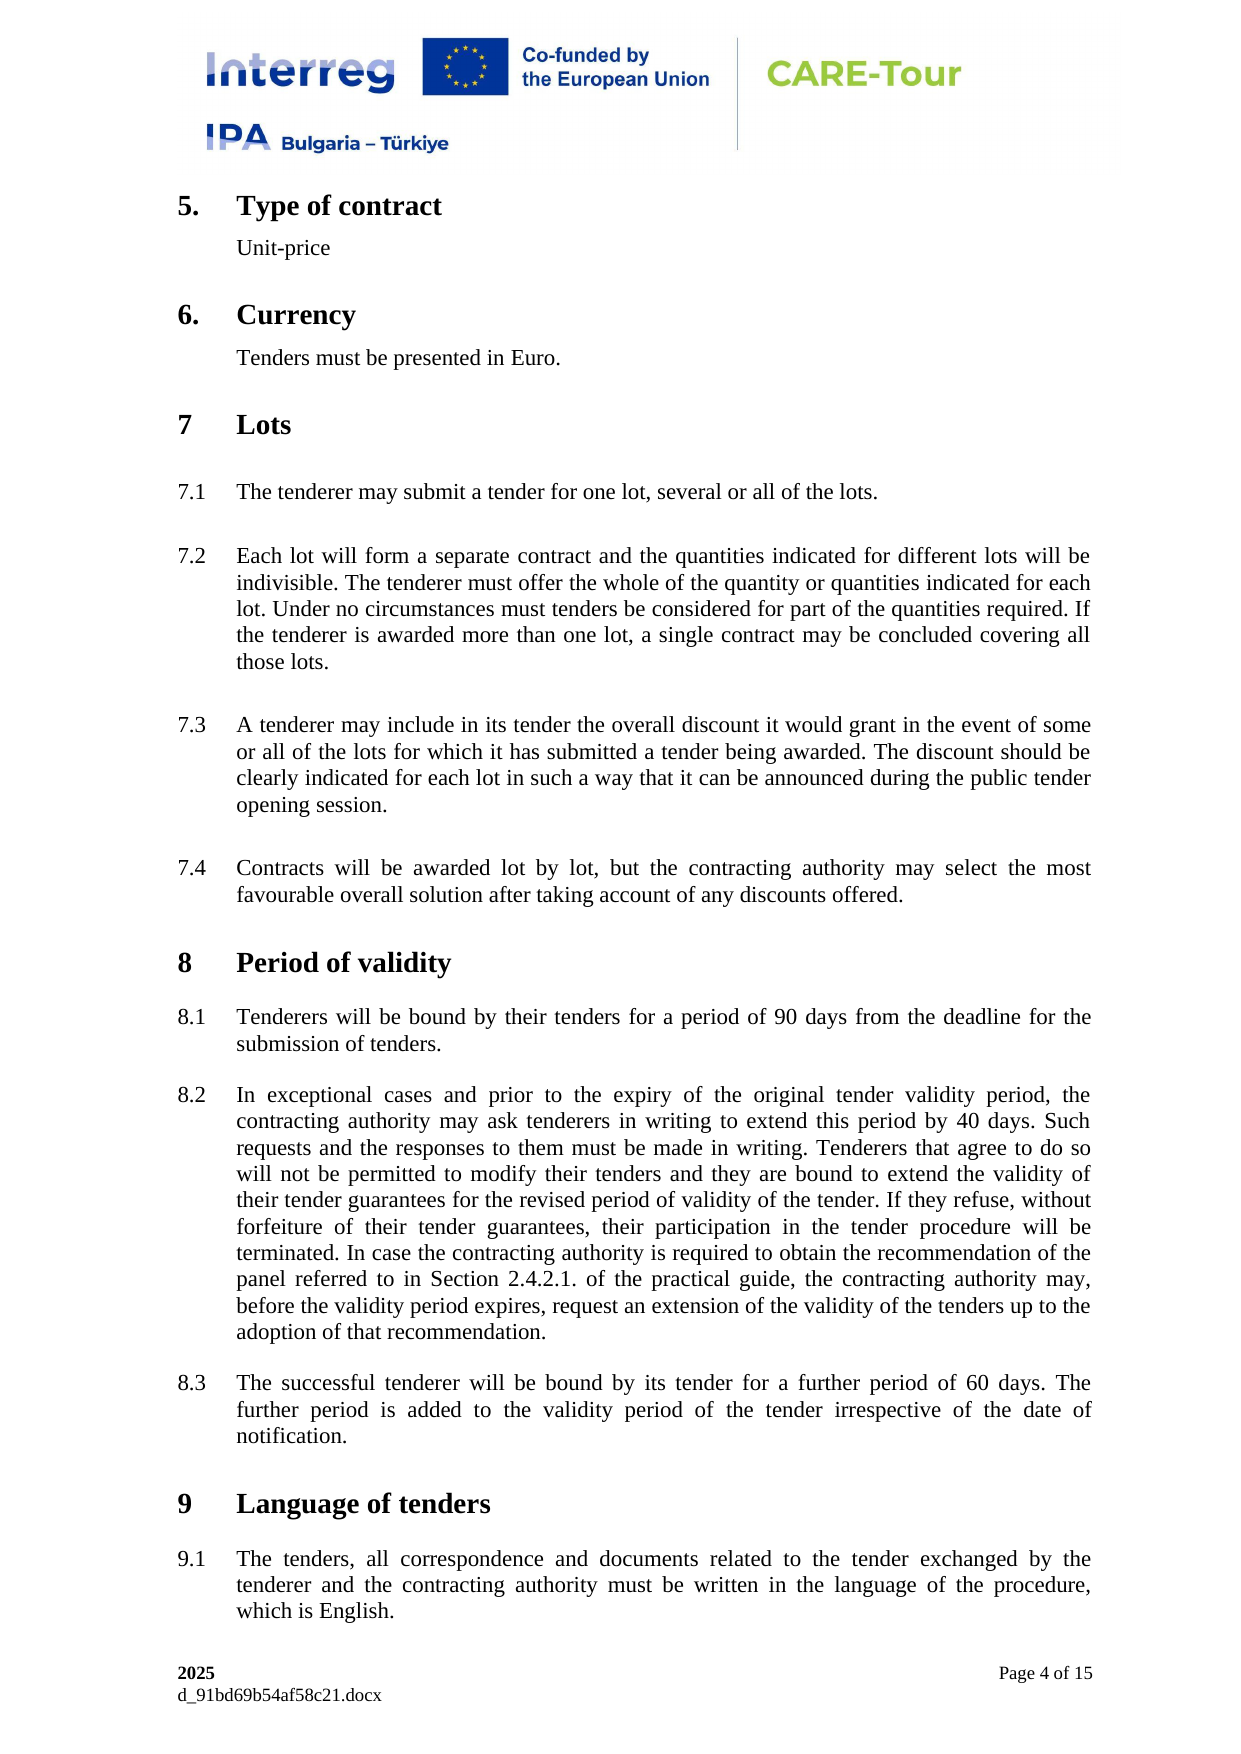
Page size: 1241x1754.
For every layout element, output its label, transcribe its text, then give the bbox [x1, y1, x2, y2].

subtitle 6. Currency [177, 297, 1092, 331]
picture [177, 12, 1121, 175]
subtitle 8.2 In exceptional cases and prior to the expiry of the original tender validity period, the contracting authority may ask tenderers in writing to extend this period by 40 days. Such requests and the responses to them must be made in writing. Tenderers that agree to do so will not be permitted to modify their tenders and they are bound to extend the validity of their tender guarantees for the revised period of validity of the tender. If they refuse, without forfeiture of their tender guarantees, their participation in the tender procedure will be terminated. In case the contracting authority is required to obtain the recommendation of the panel referred to in Section 2.4.2.1. of the practical guide, the contracting authority may, before the validity period expires, request an extension of the validity of the tenders up to the adoption of that recommendation. [177, 1081, 1092, 1344]
subtitle 9.1 The tenders, all correspondence and documents related to the tender exchanged by the tenderer and the contracting authority must be written in the language of the procedure, which is English. [177, 1544, 1092, 1624]
subtitle Unit-price [236, 234, 1092, 260]
subtitle Tenders must be presented in Euro. [236, 343, 1092, 370]
subtitle 9 Language of tenders [177, 1486, 1092, 1519]
subtitle 7.3 A tenderer may include in its tender the overall discount it would grant in the event of some or all of the lots for which it has submitted a tender being awarded. The discount should be clearly indicated for each lot in such a way that it can be announced during the public tender opening session. [177, 712, 1092, 817]
subtitle 8 Period of validity [177, 945, 1092, 978]
subtitle 7.2 Each lot will form a separate contract and the quantities indicated for different lots will be indivisible. The tenderer must offer the whole of the quantity or quantities indicated for each lot. Under no circumstances must tenders be considered for part of the quantities required. If the tenderer is awarded more than one lot, a single contract may be concluded covering all those lots. [177, 542, 1092, 674]
subtitle 5. Type of contract [177, 188, 1092, 221]
subtitle 7 Lots [177, 407, 1092, 441]
text 8.3 The successful tenderer will be bound by its tender for a further period of 60 days. The further period is added to the validity period of the tender irrespective of the date of notification. [177, 1369, 1092, 1448]
subtitle 8.1 Tenderers will be bound by their tenders for a period of 90 days from the deadline for the submission of tenders. [177, 1003, 1092, 1056]
subtitle 7.1 The tenderer may submit a tender for one lot, several or all of the lots. [177, 478, 1092, 505]
subtitle 7.4 Contracts will be awarded lot by lot, but the contracting authority may select the most favourable overall solution after taking account of any discounts offered. [177, 854, 1092, 907]
